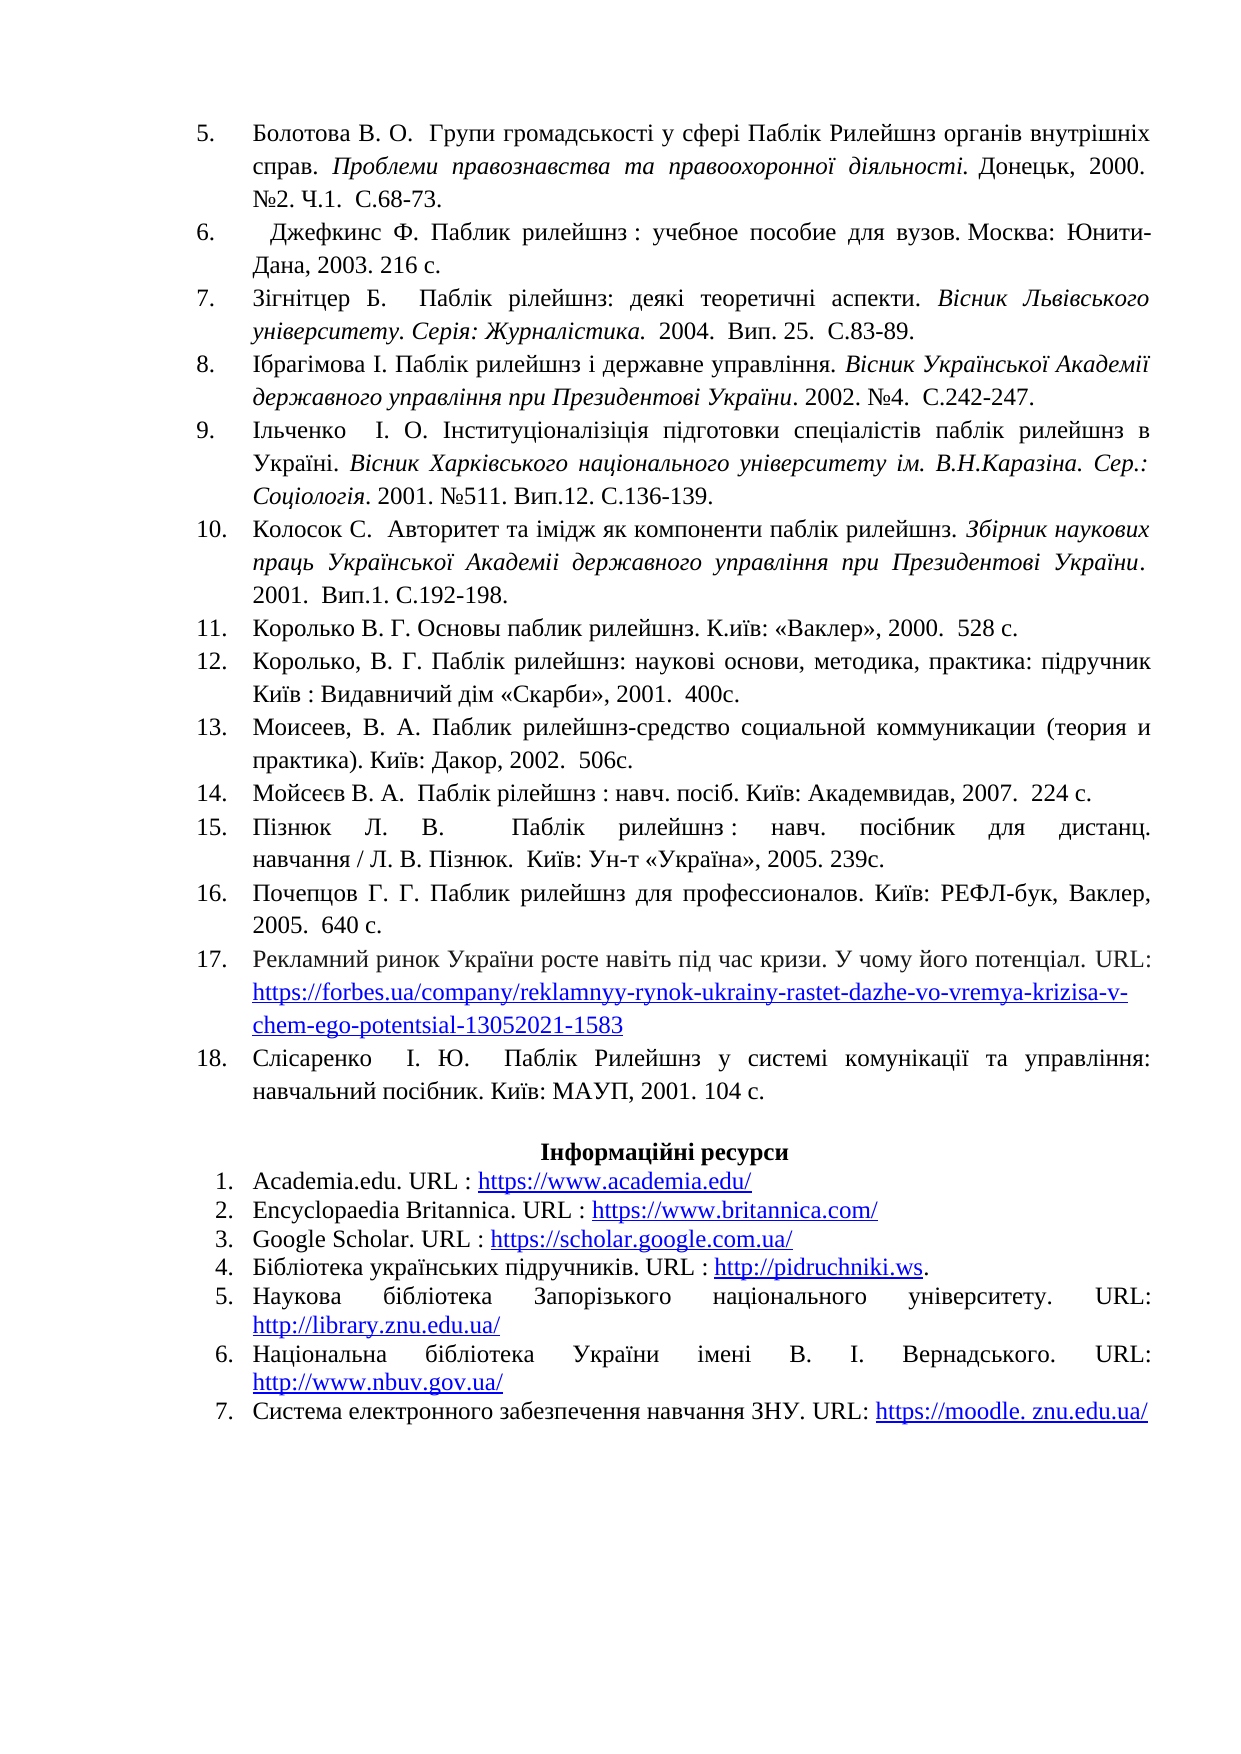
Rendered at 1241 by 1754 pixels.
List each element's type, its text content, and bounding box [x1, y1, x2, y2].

list Королько, В. Г. Паблік рилейшнз: наукові основи, методика, практика: підручник Київ : Видавничий дім «Скарби», 2001. 400с. [196, 646, 1152, 708]
list Encyclopaedia Britannica. URL : https://www.britannica.com/ [215, 1195, 1152, 1224]
list Система електронного забезпечення навчання ЗНУ. URL: https://moodle. znu.edu.ua/ [215, 1396, 1152, 1425]
list Слісаренко І. Ю. Паблік Рилейшнз у системі комунікації та управління: навчальний посібник. Київ: МАУП, 2001. 104 с. [196, 1043, 1152, 1104]
list Academia.edu. URL : https://www.academia.edu/ [215, 1166, 1152, 1195]
list Пізнюк Л. В. Паблік рилейшнз : навч. посібник для дистанц. навчання / Л. В. Пізнюк. Київ: Ун-т «Україна», 2005. 239с. [196, 812, 1152, 873]
list Бібліотека українських підручників. URL : http://pidruchniki.ws. [215, 1252, 1152, 1281]
list Моисеев, В. А. Паблик рилейшнз-средство социальной коммуникации (теория и практика). Київ: Дакор, 2002. 506с. [196, 712, 1152, 774]
text Інформаційні ресурси [177, 1137, 1152, 1166]
list Почепцов Г. Г. Паблик рилейшнз для профессионалов. Київ: РЕФЛ-бук, Ваклер, 2005. 640 с. [196, 878, 1152, 939]
list Наукова бібліотека Запорізького національного університету. URL: http://library.znu.edu.ua/ [215, 1281, 1152, 1339]
list Рекламний ринок України росте навіть під час кризи. У чому його потенціал. URL: https://forbes.ua/company/reklamnyy-rynok-ukrainy-rastet-dazhe-vo-vremya-krizisa-v-chem-ego-potentsial-13052021-1583 [196, 944, 1152, 1038]
list Національна бібліотека України імені В. І. Вернадського. URL: http://www.nbuv.gov.ua/ [215, 1339, 1152, 1396]
list Зігнітцер Б. Паблік рілейшнз: деякі теоретичні аспекти. Вісник Львівського університету. Серія: Журналістика. 2004. Вип. 25. С.83-89. [196, 283, 1152, 345]
list Королько В. Г. Основы паблик рилейшнз. К.иїв: «Ваклер», 2000. 528 с. [196, 613, 1152, 642]
list Google Scholar. URL : https://scholar.google.com.ua/ [215, 1224, 1152, 1252]
list Колосок С. Авторитет та імідж як компоненти паблік рилейшнз. Збірник наукових праць Української Академіі державного управління при Президентові України. 2001. Вип.1. С.192-198. [196, 514, 1152, 609]
list Мойсеєв В. А. Паблік рілейшнз : навч. посіб. Київ: Академвидав, 2007. 224 с. [196, 778, 1152, 807]
list Болотова В. О. Групи громадськості у сфері Паблік Рилейшнз органів внутрішніх справ. Проблеми правознавства та правоохоронної діяльності. Донецьк, 2000. №2. Ч.1. С.68-73. [196, 118, 1152, 213]
list Ібрагімова І. Паблік рилейшнз і державне управління. Вісник Української Академії державного управління при Президентові України. 2002. №4. С.242-247. [196, 349, 1152, 411]
list Джефкинс Ф. Паблик рилейшнз : учебное пособие для вузов. Москва: Юнити-Дана, 2003. 216 с. [196, 217, 1152, 279]
list Ільченко І. О. Інституціоналізіція підготовки спеціалістів паблік рилейшнз в Україні. Вісник Харківського національного університету ім. В.Н.Каразіна. Сер.: Соціологія. 2001. №511. Вип.12. С.136-139. [196, 415, 1152, 510]
